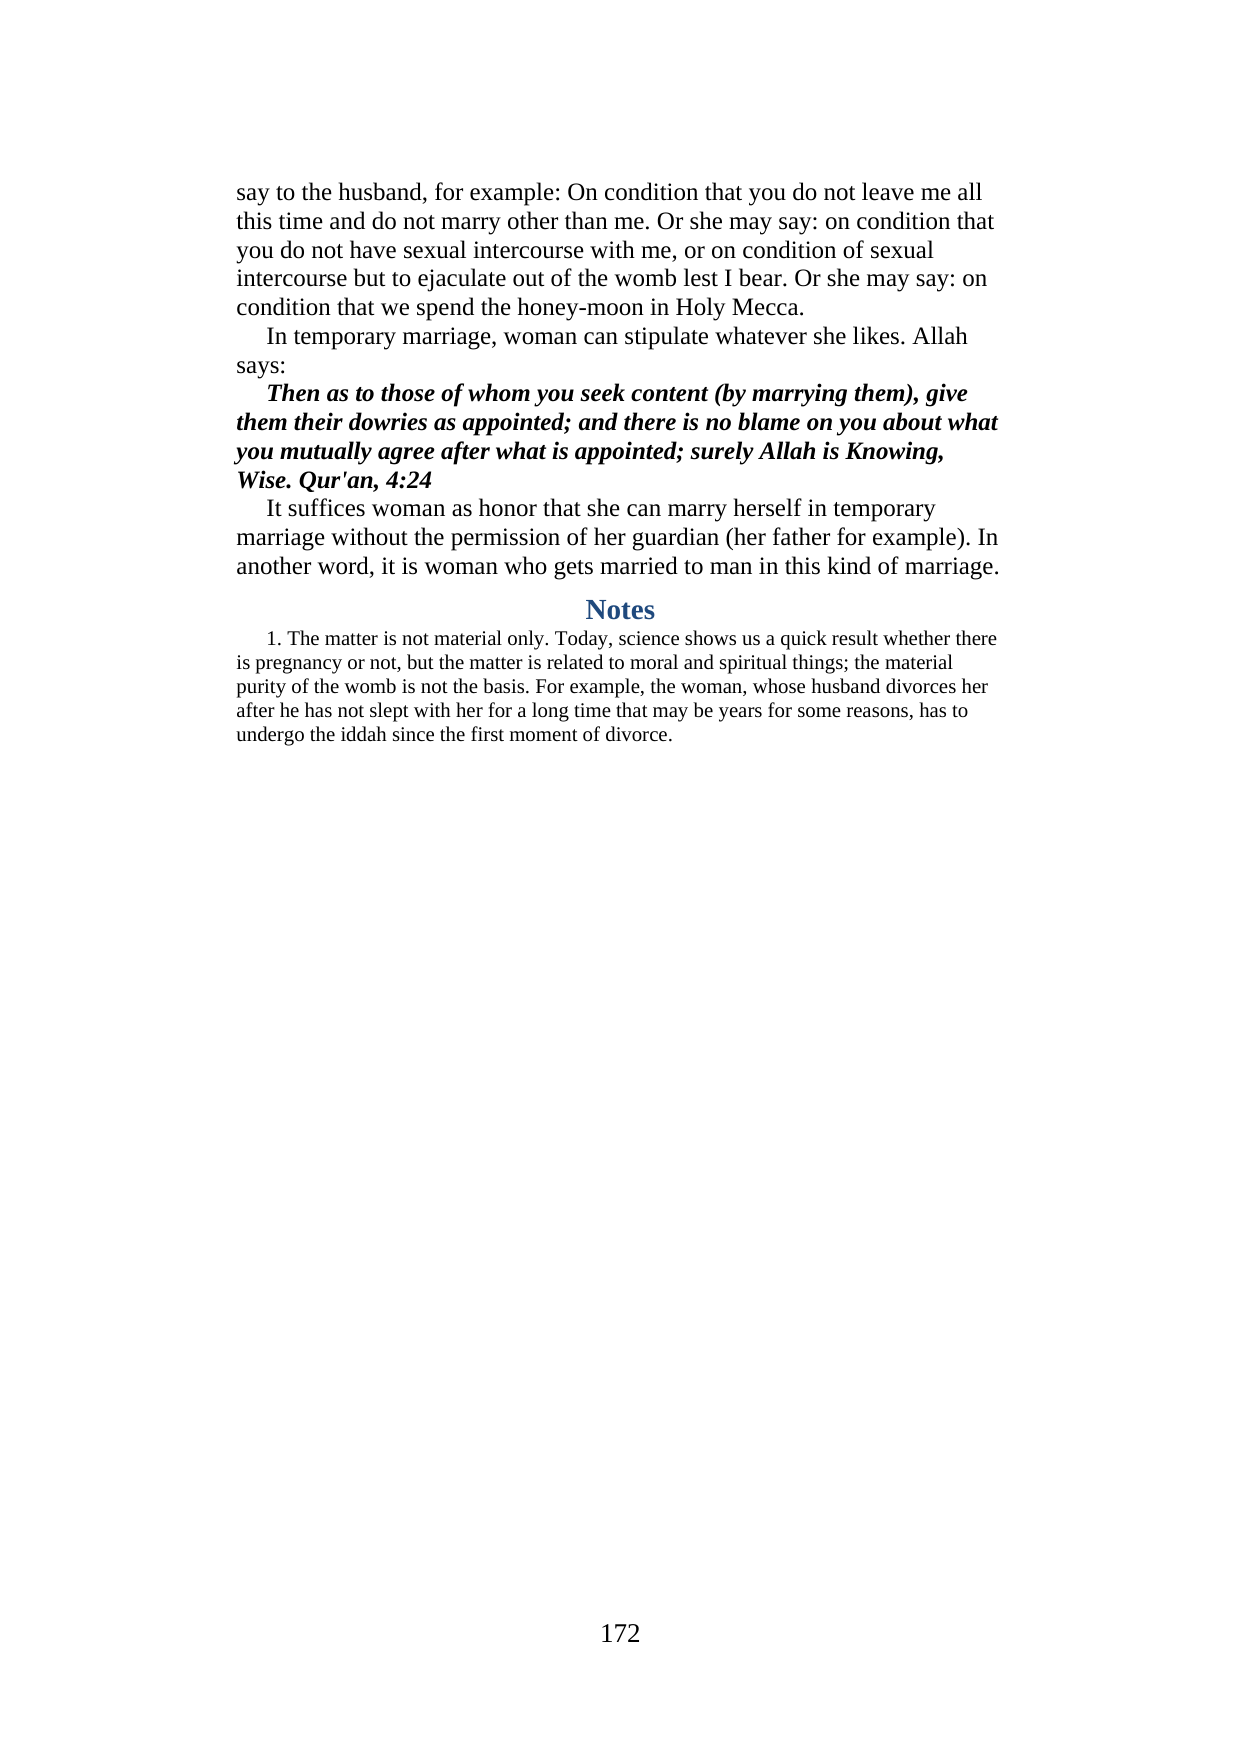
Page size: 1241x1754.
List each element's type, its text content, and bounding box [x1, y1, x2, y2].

text In temporary marriage, woman can stipulate whatever she likes. Allah says: [236, 321, 1004, 378]
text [236, 177, 1004, 321]
text Then as to those of whom you seek content (by marrying them), give them their dowries as appointed; and there is no blame on you about what you mutually agree after what is appointed; surely Allah is Knowing, Wise. Qur'an, 4:24 [236, 378, 1004, 493]
text 1. The matter is not material only. Today, science shows us a quick result whether there is pregnancy or not, but the matter is related to moral and spiritual things; the material purity of the womb is not the basis. For example, the woman, whose husband divorces her after he has not slept with her for a long time that may be years for some reasons, has to undergo the iddah since the first moment of divorce. [236, 626, 1004, 746]
text It suffices woman as honor that she can marry herself in temporary marriage without the permission of her guardian (her father for example). In another word, it is woman who gets married to man in this kind of marriage. [236, 493, 1004, 580]
subtitle Notes [236, 592, 1004, 626]
